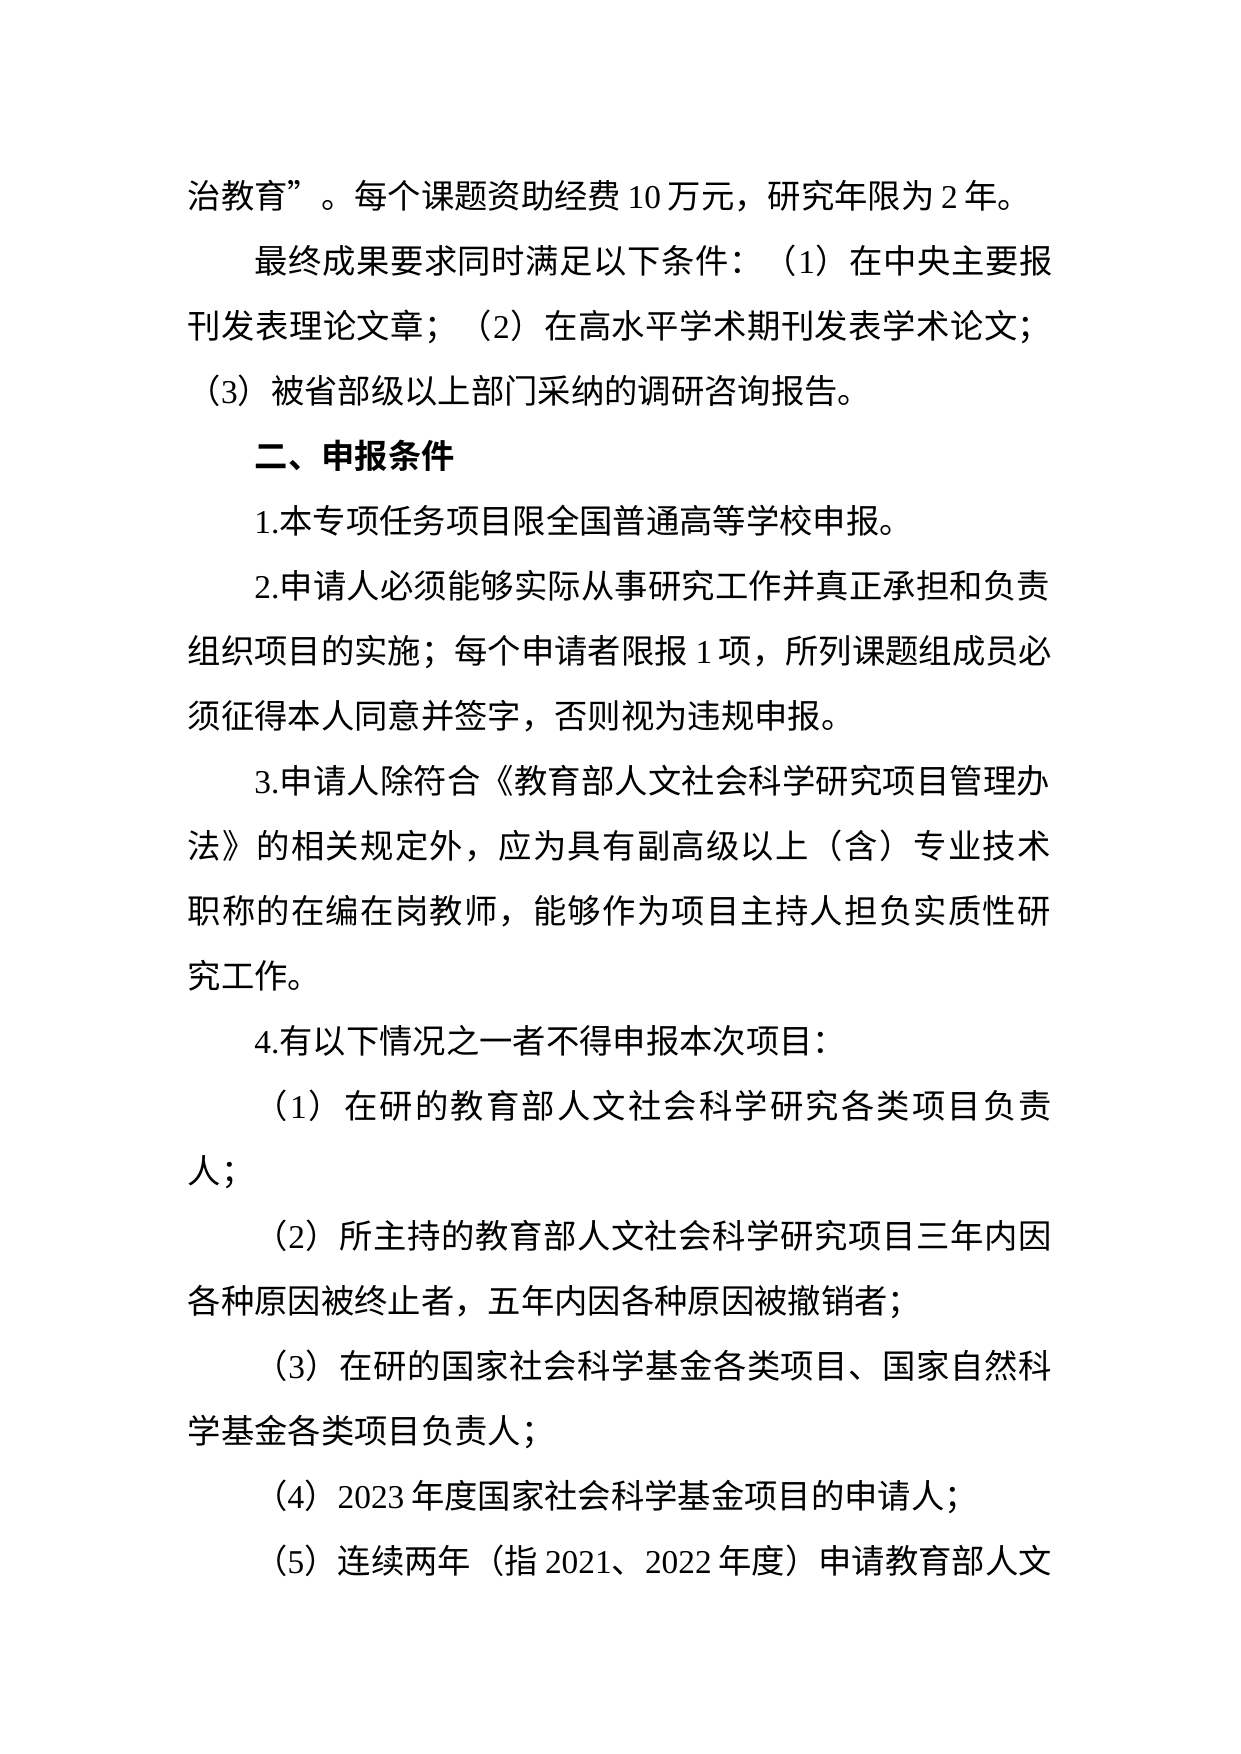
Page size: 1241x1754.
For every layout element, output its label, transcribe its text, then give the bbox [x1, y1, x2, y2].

text （1）在研的教育部人文社会科学研究各类项目负责人； [187, 1072, 1053, 1202]
text 2.申请人必须能够实际从事研究工作并真正承担和负责组织项目的实施；每个申请者限报1项，所列课题组成员必须征得本人同意并签字，否则视为违规申报。 [187, 552, 1053, 747]
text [187, 1527, 1053, 1592]
text 1.本专项任务项目限全国普通高等学校申报。 [187, 487, 1053, 552]
text 3.申请人除符合《教育部人文社会科学研究项目管理办法》的相关规定外，应为具有副高级以上（含）专业技术职称的在编在岗教师，能够作为项目主持人担负实质性研究工作。 [187, 747, 1053, 1007]
text 二、申报条件 [187, 422, 1053, 487]
text 4.有以下情况之一者不得申报本次项目： [187, 1007, 1053, 1072]
text （2）所主持的教育部人文社会科学研究项目三年内因各种原因被终止者，五年内因各种原因被撤销者； [187, 1202, 1053, 1332]
text （3）在研的国家社会科学基金各类项目、国家自然科学基金各类项目负责人； [187, 1332, 1053, 1462]
text 最终成果要求同时满足以下条件：（1）在中央主要报刊发表理论文章；（2）在高水平学术期刊发表学术论文；（3）被省部级以上部门采纳的调研咨询报告。 [187, 227, 1053, 422]
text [187, 162, 1053, 227]
text （4）2023年度国家社会科学基金项目的申请人； [187, 1462, 1053, 1527]
